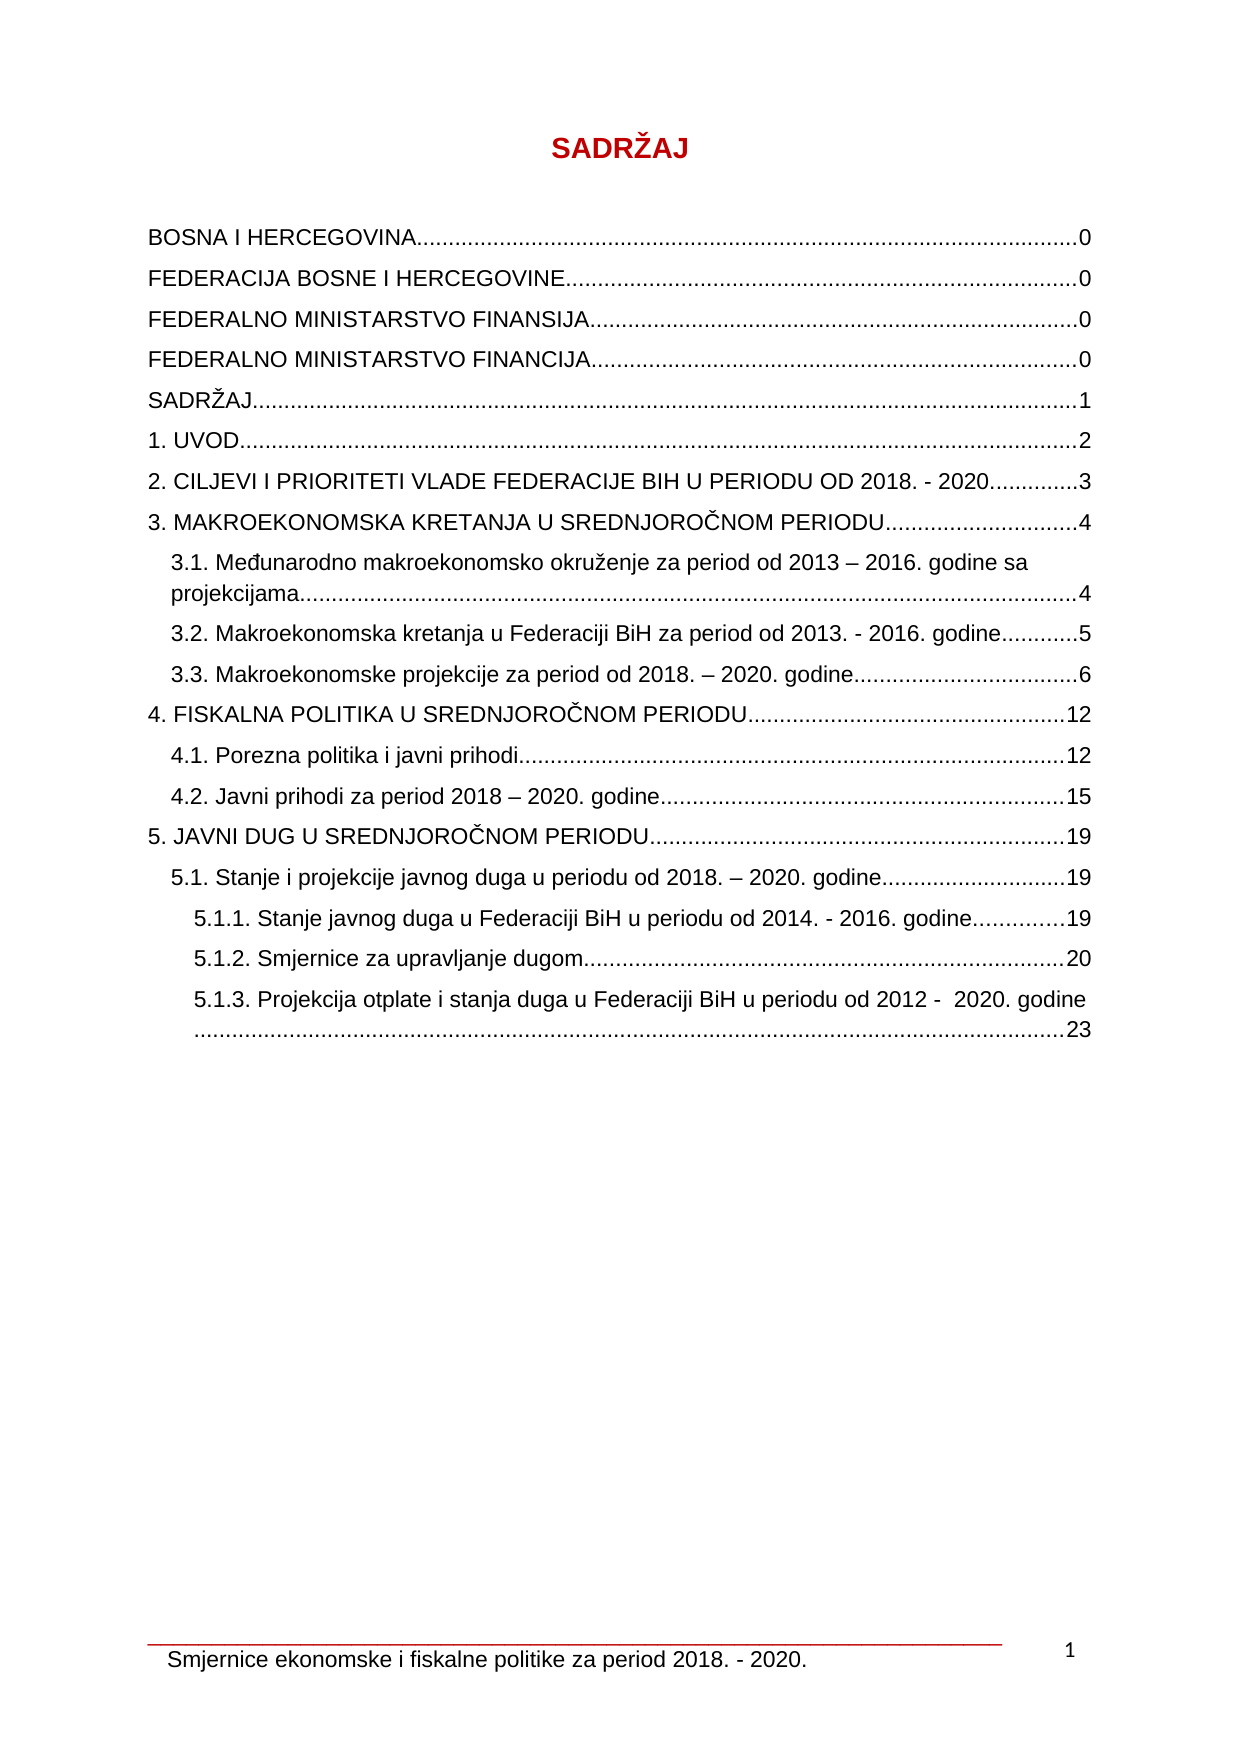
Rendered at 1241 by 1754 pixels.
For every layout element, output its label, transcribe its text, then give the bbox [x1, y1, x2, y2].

text 3.1. Međunarodno makroekonomsko okruženje za period od 2013 – 2016. godine sa projekcijama 4 [171, 549, 1092, 606]
text 5.1. Stanje i projekcije javnog duga u periodu od 2018. – 2020. godine 19 [171, 864, 1092, 890]
text 3.2. Makroekonomska kretanja u Federaciji BiH za period od 2013. - 2016. godine 5 [171, 620, 1092, 647]
text 5.1.3. Projekcija otplate i stanja duga u Federaciji BiH u periodu od 2012 - 2020. godine 23 [193, 986, 1092, 1042]
text 4.1. Porezna politika i javni prihodi 12 [171, 742, 1092, 768]
text SADRŽAJ 1 [148, 387, 1092, 413]
text 2. CILJEVI I PRIORITETI VLADE FEDERACIJE BIH U PERIODU OD 2018. - 2020. 3 [148, 468, 1092, 494]
text 1. UVOD 2 [148, 427, 1092, 454]
text 3. MAKROEKONOMSKA KRETANJA U SREDNJOROČNOM PERIODU 4 [148, 509, 1092, 535]
text 4.2. Javni prihodi za period 2018 – 2020. godine 15 [171, 783, 1092, 809]
text 5.1.1. Stanje javnog duga u Federaciji BiH u periodu od 2014. - 2016. godine 19 [193, 904, 1092, 931]
text 5.1.2. Smjernice za upravljanje dugom 20 [193, 945, 1092, 972]
text 5. JAVNI DUG U SREDNJOROČNOM PERIODU 19 [148, 823, 1092, 850]
text FEDERACIJA BOSNE I HERCEGOVINE 0 [148, 265, 1092, 291]
text BOSNA I HERCEGOVINA 0 [148, 224, 1092, 251]
text FEDERALNO MINISTARSTVO FINANSIJA 0 [148, 306, 1092, 332]
text 4. FISKALNA POLITIKA U SREDNJOROČNOM PERIODU 12 [148, 701, 1092, 728]
text FEDERALNO MINISTARSTVO FINANCIJA 0 [148, 346, 1092, 373]
text 3.3. Makroekonomske projekcije za period od 2018. – 2020. godine 6 [171, 661, 1092, 687]
subtitle SADRŽAJ [148, 131, 1092, 164]
